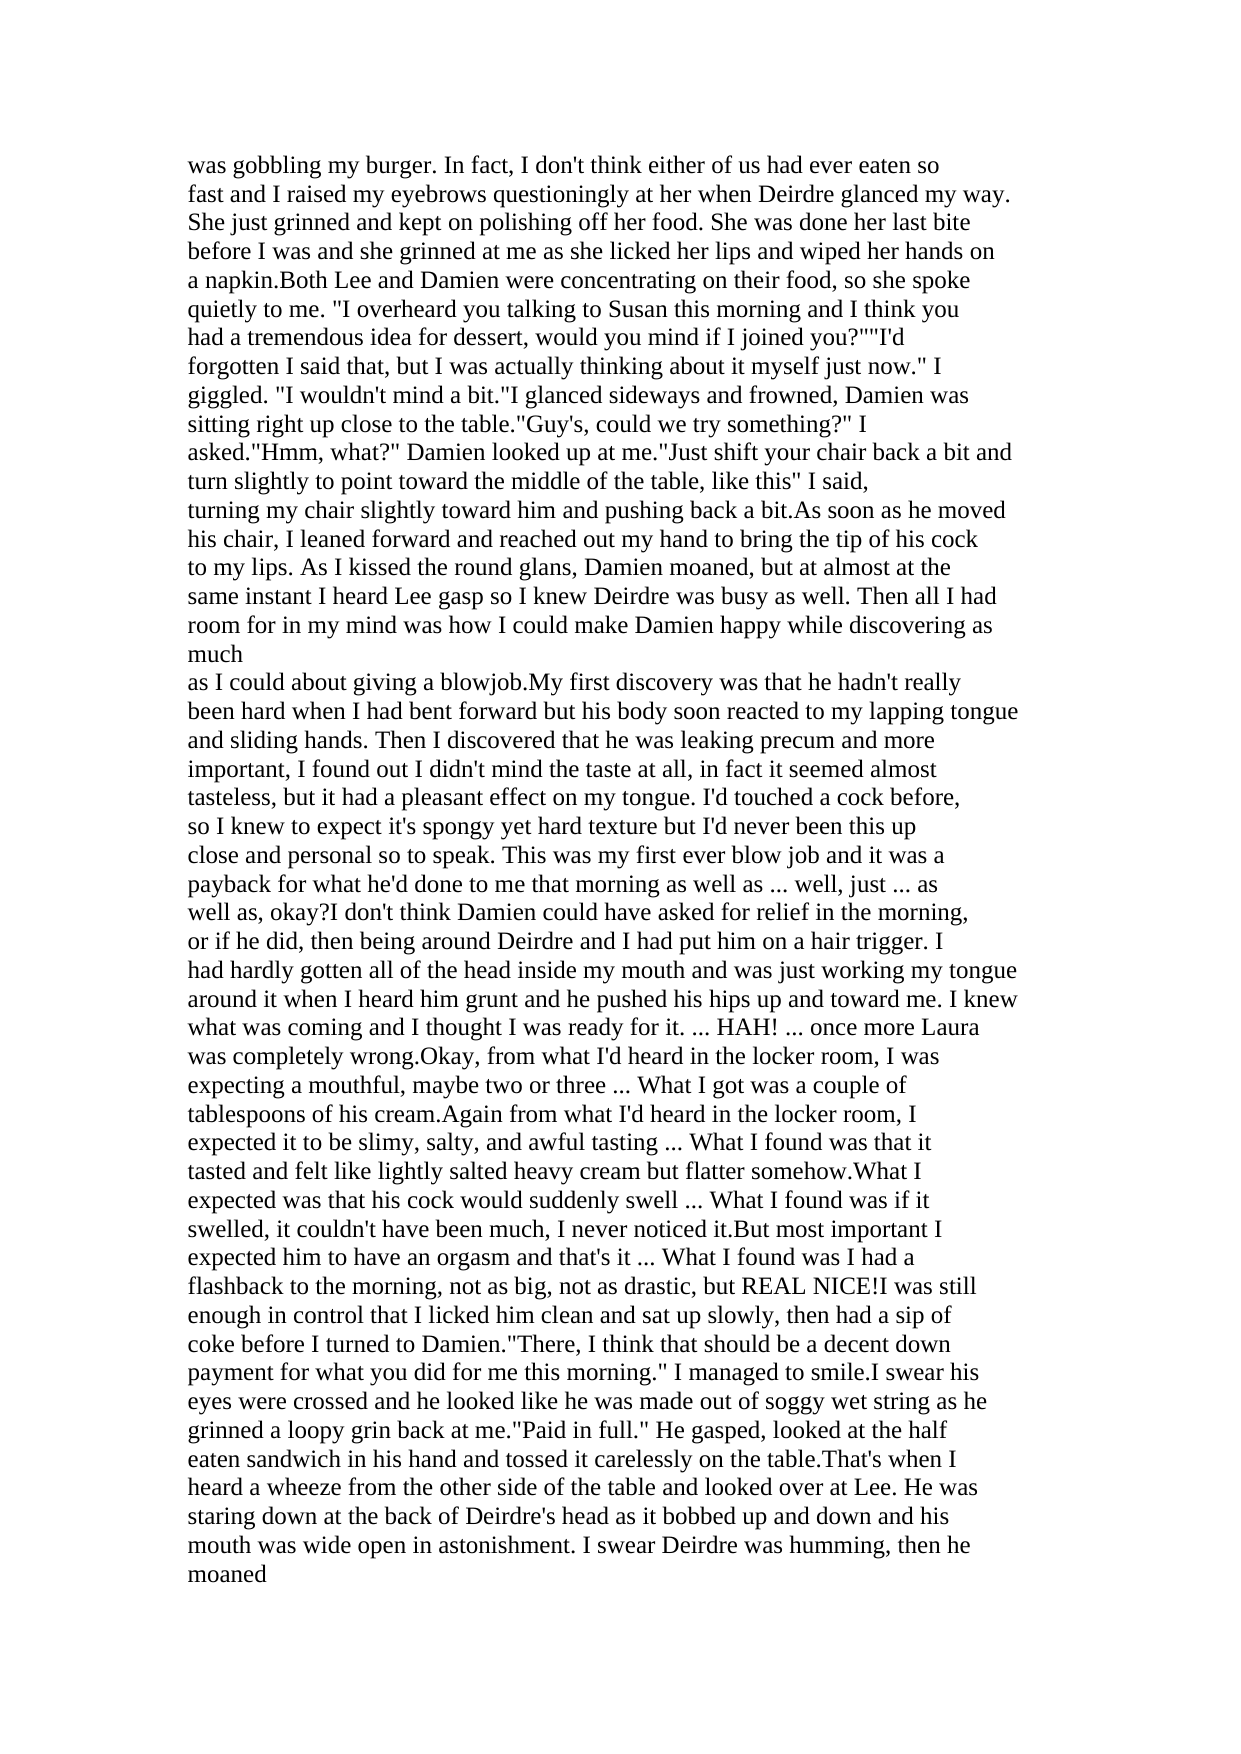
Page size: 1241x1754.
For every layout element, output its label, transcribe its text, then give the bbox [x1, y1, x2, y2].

text was gobbling my burger. In fact, I don't think either of us had ever eaten so [187, 150, 1053, 179]
text tasted and felt like lightly salted heavy cream but flatter somehow.What I [187, 1156, 1053, 1185]
text heard a wheeze from the other side of the table and looked over at Lee. He was [187, 1472, 1053, 1501]
text so I knew to expect it's spongy yet hard texture but I'd never been this up [187, 811, 1053, 840]
text close and personal so to speak. This was my first ever blow job and it was a [187, 840, 1053, 869]
text was completely wrong.Okay, from what I'd heard in the locker room, I was [187, 1041, 1053, 1070]
text tablespoons of his cream.Again from what I'd heard in the locker room, I [187, 1099, 1053, 1127]
text flashback to the morning, not as big, not as drastic, but REAL NICE!I was still [187, 1271, 1053, 1300]
text around it when I heard him grunt and he pushed his hips up and toward me. I knew [187, 984, 1053, 1012]
text had a tremendous idea for dessert, would you mind if I joined you?""I'd [187, 322, 1053, 351]
text same instant I heard Lee gasp so I knew Deirdre was busy as well. Then all I had [187, 581, 1053, 610]
text coke before I turned to Damien."There, I think that should be a decent down [187, 1329, 1053, 1357]
text important, I found out I didn't mind the taste at all, in fact it seemed almost [187, 754, 1053, 782]
text eaten sandwich in his hand and tossed it carelessly on the table.That's when I [187, 1444, 1053, 1472]
text turn slightly to point toward the middle of the table, like this" I said, [187, 466, 1053, 495]
text quietly to me. "I overheard you talking to Susan this morning and I think you [187, 294, 1053, 322]
text his chair, I leaned forward and reached out my hand to bring the tip of his cock [187, 524, 1053, 552]
text mouth was wide open in astonishment. I swear Deirdre was humming, then he moaned [187, 1530, 1053, 1587]
text staring down at the back of Deirdre's head as it bobbed up and down and his [187, 1501, 1053, 1530]
text She just grinned and kept on polishing off her food. She was done her last bite [187, 207, 1053, 236]
text or if he did, then being around Deirdre and I had put him on a hair trigger. I [187, 926, 1053, 955]
text turning my chair slightly toward him and pushing back a bit.As soon as he moved [187, 495, 1053, 524]
text payment for what you did for me this morning." I managed to smile.I swear his [187, 1357, 1053, 1386]
text payback for what he'd done to me that morning as well as ... well, just ... as [187, 869, 1053, 897]
text fast and I raised my eyebrows questioningly at her when Deirdre glanced my way. [187, 179, 1053, 207]
text enough in control that I licked him clean and sat up slowly, then had a sip of [187, 1300, 1053, 1329]
text eyes were crossed and he looked like he was made out of soggy wet string as he [187, 1386, 1053, 1415]
text expected him to have an orgasm and that's it ... What I found was I had a [187, 1242, 1053, 1271]
text expected was that his cock would suddenly swell ... What I found was if it [187, 1185, 1053, 1214]
text as I could about giving a blowjob.My first discovery was that he hadn't really [187, 667, 1053, 696]
text been hard when I had bent forward but his body soon reacted to my lapping tongue [187, 696, 1053, 725]
text sitting right up close to the table."Guy's, could we try something?" I [187, 409, 1053, 437]
text what was coming and I thought I was ready for it. ... HAH! ... once more Laura [187, 1012, 1053, 1041]
text giggled. "I wouldn't mind a bit."I glanced sideways and frowned, Damien was [187, 380, 1053, 409]
text grinned a loopy grin back at me."Paid in full." He gasped, looked at the half [187, 1415, 1053, 1444]
text expected it to be slimy, salty, and awful tasting ... What I found was that it [187, 1127, 1053, 1156]
text well as, okay?I don't think Damien could have asked for relief in the morning, [187, 897, 1053, 926]
text before I was and she grinned at me as she licked her lips and wiped her hands on [187, 236, 1053, 265]
text forgotten I said that, but I was actually thinking about it myself just now." I [187, 351, 1053, 380]
text had hardly gotten all of the head inside my mouth and was just working my tongue [187, 955, 1053, 984]
text a napkin.Both Lee and Damien were concentrating on their food, so she spoke [187, 265, 1053, 294]
text and sliding hands. Then I discovered that he was leaking precum and more [187, 725, 1053, 754]
text swelled, it couldn't have been much, I never noticed it.But most important I [187, 1214, 1053, 1242]
text tasteless, but it had a pleasant effect on my tongue. I'd touched a cock before, [187, 782, 1053, 811]
text expecting a mouthful, maybe two or three ... What I got was a couple of [187, 1070, 1053, 1099]
text to my lips. As I kissed the round glans, Damien moaned, but at almost at the [187, 552, 1053, 581]
text room for in my mind was how I could make Damien happy while discovering as much [187, 610, 1053, 667]
text asked."Hmm, what?" Damien looked up at me."Just shift your chair back a bit and [187, 437, 1053, 466]
